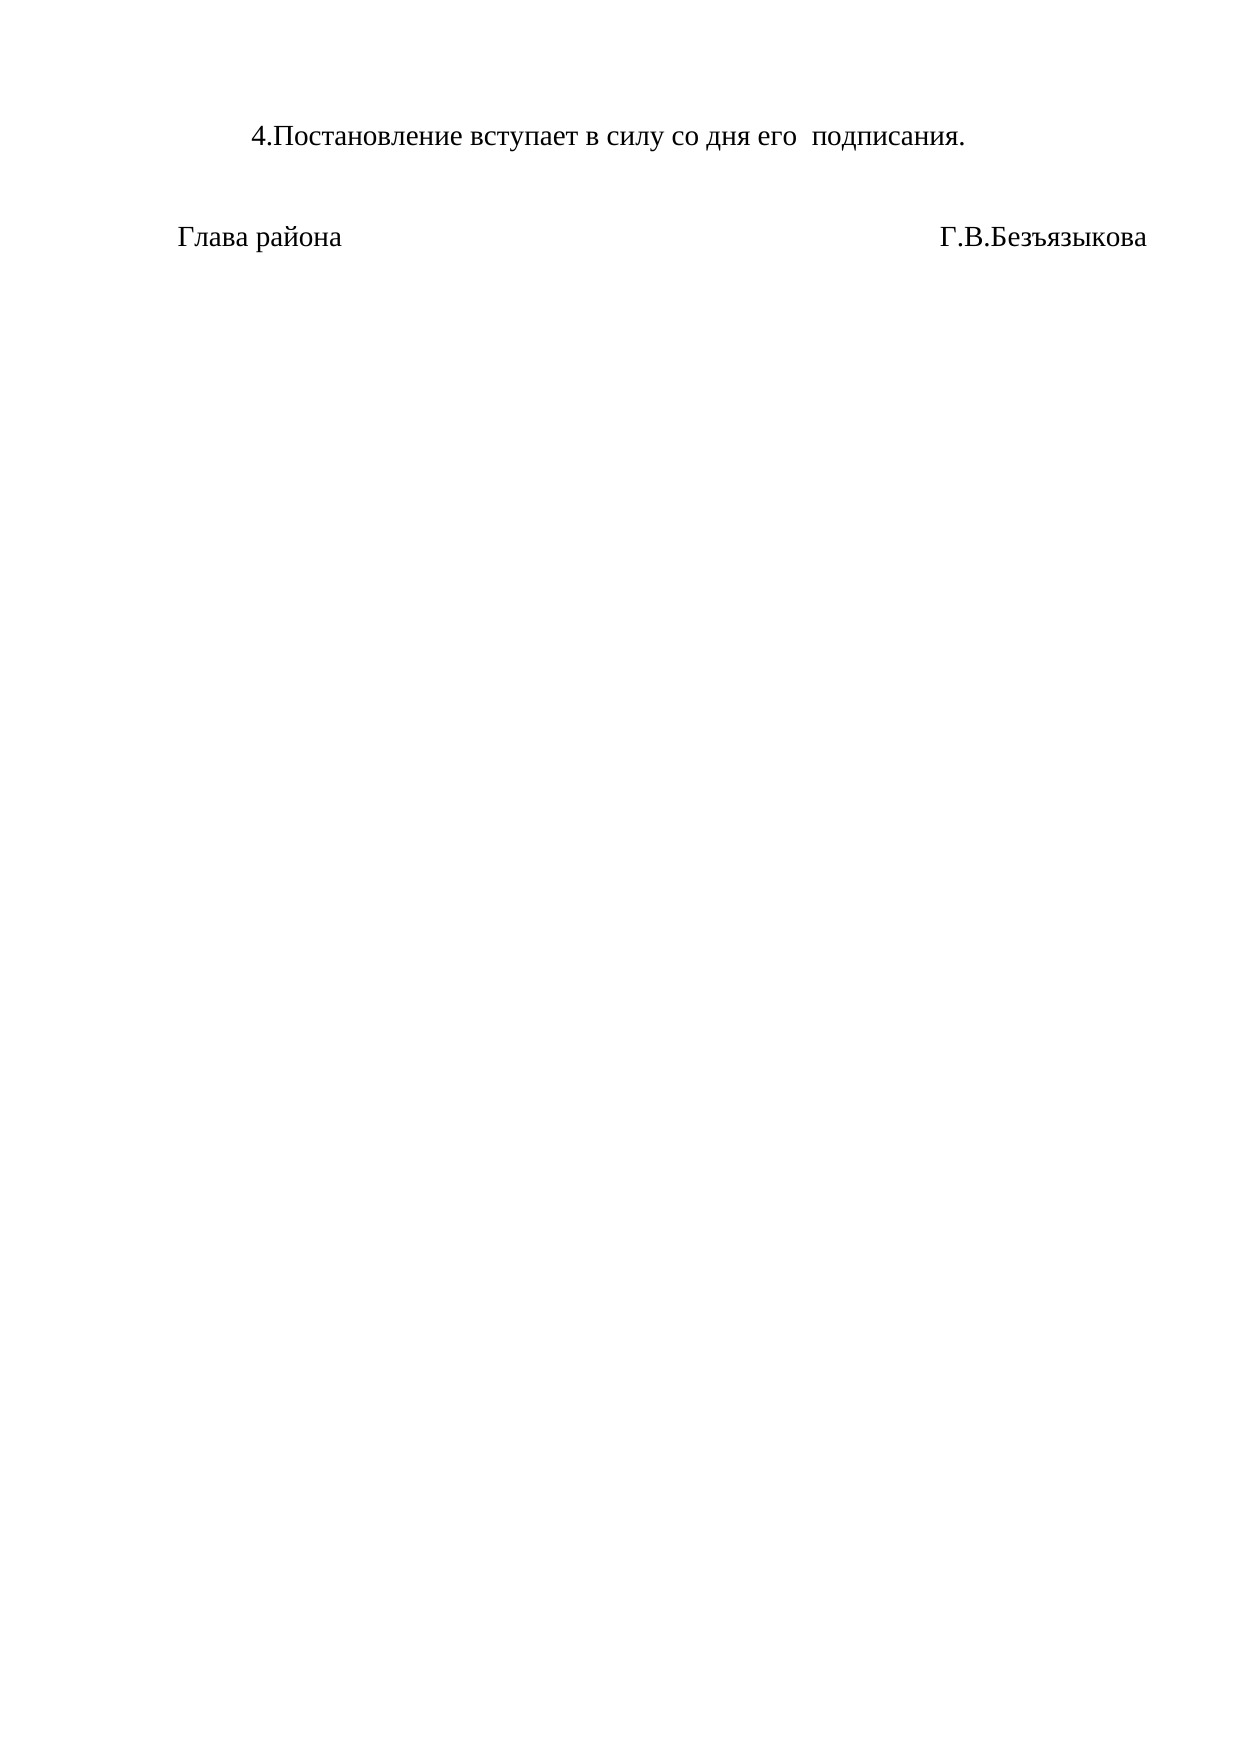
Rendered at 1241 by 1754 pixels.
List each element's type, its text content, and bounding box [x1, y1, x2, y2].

text Глава района Г.В.Безъязыкова [177, 219, 1152, 252]
text 4.Постановление вступает в силу со дня его подписания. [177, 118, 1171, 152]
